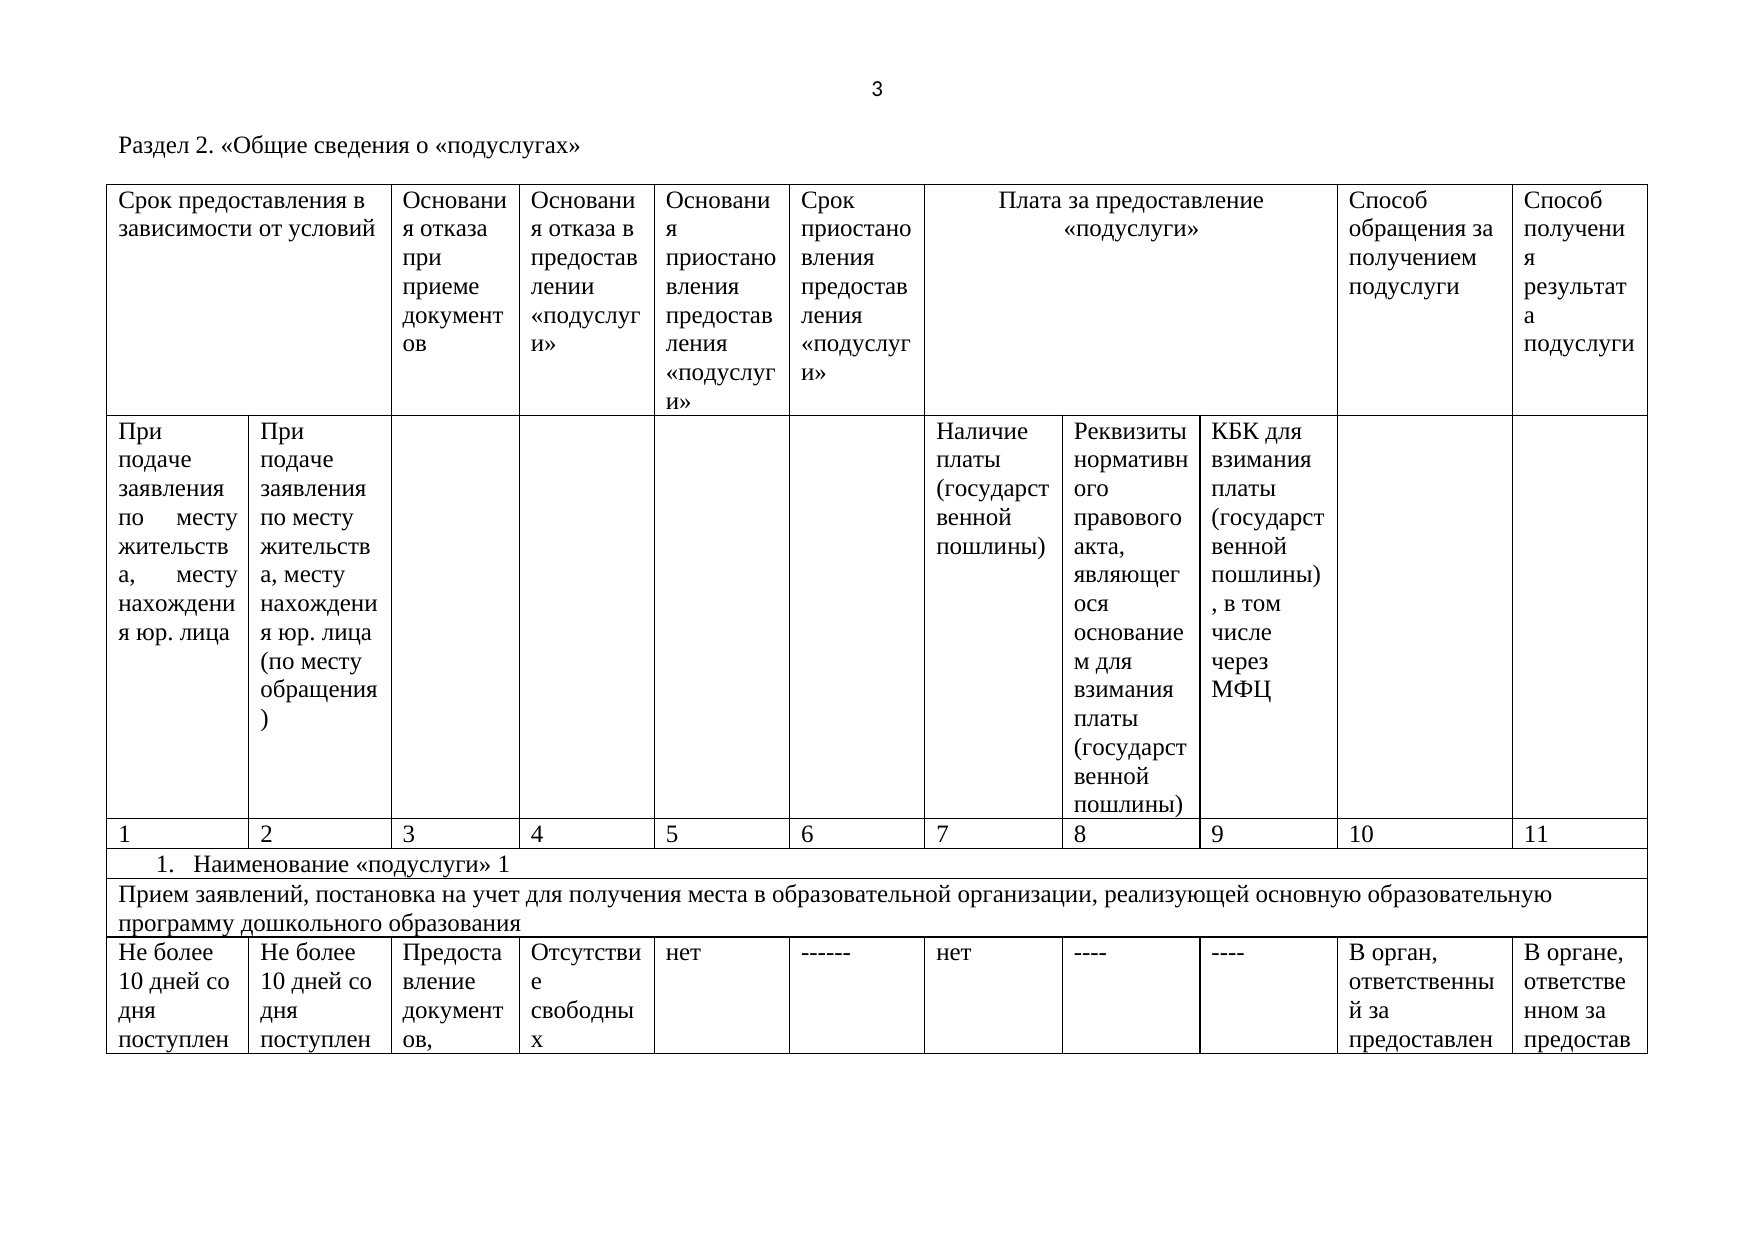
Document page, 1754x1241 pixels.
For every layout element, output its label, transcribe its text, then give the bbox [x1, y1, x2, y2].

text Раздел 2. «Общие сведения о «подуслугах» [118, 130, 1636, 159]
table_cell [107, 938, 248, 1052]
table_cell При подаче заявления по месту жительства, месту нахождения юр. лица [107, 416, 248, 818]
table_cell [520, 938, 654, 1052]
table_cell 2 [249, 819, 391, 848]
table_header Плата за предоставление «подуслуги» [925, 185, 1337, 415]
table_cell Реквизиты нормативного правового акта, являющегося основанием для взимания платы (государственной пошлины) [1063, 416, 1199, 818]
table_header Срок предоставления в зависимости от условий [107, 185, 391, 415]
table_header Основания отказа при приеме документов [392, 185, 519, 415]
table_cell ------ [790, 938, 924, 1052]
table_cell Прием заявлений, постановка на учет для получения места в образовательной организации, реализующей основную образовательную программу дошкольного образования [107, 879, 1647, 936]
table_cell [520, 416, 654, 818]
table_cell 7 [925, 819, 1062, 848]
table_cell [790, 416, 924, 818]
table_cell 4 [520, 819, 654, 848]
table_header Срок приостановления предоставления «подуслуги» [790, 185, 924, 415]
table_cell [1513, 938, 1647, 1052]
table_cell Наименование «подуслуги» 1 [107, 849, 1647, 878]
table_cell Наличие платы (государственной пошлины) [925, 416, 1062, 818]
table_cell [392, 938, 519, 1052]
table_cell [655, 416, 789, 818]
table_cell 9 [1201, 819, 1337, 848]
table_cell 3 [392, 819, 519, 848]
table_cell 1 [107, 819, 248, 848]
table_cell КБК для взимания платы (государственной пошлины), в том числе через МФЦ [1201, 416, 1337, 818]
table_header Способ получения результата подуслуги [1513, 185, 1647, 415]
table_cell 10 [1338, 819, 1512, 848]
table_cell При подаче заявления по месту жительства, месту нахождения юр. лица (по месту обращения) [249, 416, 391, 818]
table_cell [1338, 938, 1512, 1052]
table_cell [1338, 416, 1512, 818]
table_cell 8 [1063, 819, 1199, 848]
table_header Основания отказа в предоставлении «подуслуги» [520, 185, 654, 415]
table_cell 5 [655, 819, 789, 848]
table_cell 11 [1513, 819, 1647, 848]
table_header Основания приостановления предоставления «подуслуги» [655, 185, 789, 415]
table_cell 6 [790, 819, 924, 848]
table_cell нет [925, 938, 1062, 1052]
table_cell ---- [1063, 938, 1199, 1052]
table_cell [1513, 416, 1647, 818]
table_cell нет [655, 938, 789, 1052]
table_header Способ обращения за получением подуслуги [1338, 185, 1512, 415]
table_cell [392, 416, 519, 818]
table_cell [249, 938, 391, 1052]
table_cell ---- [1201, 938, 1337, 1052]
